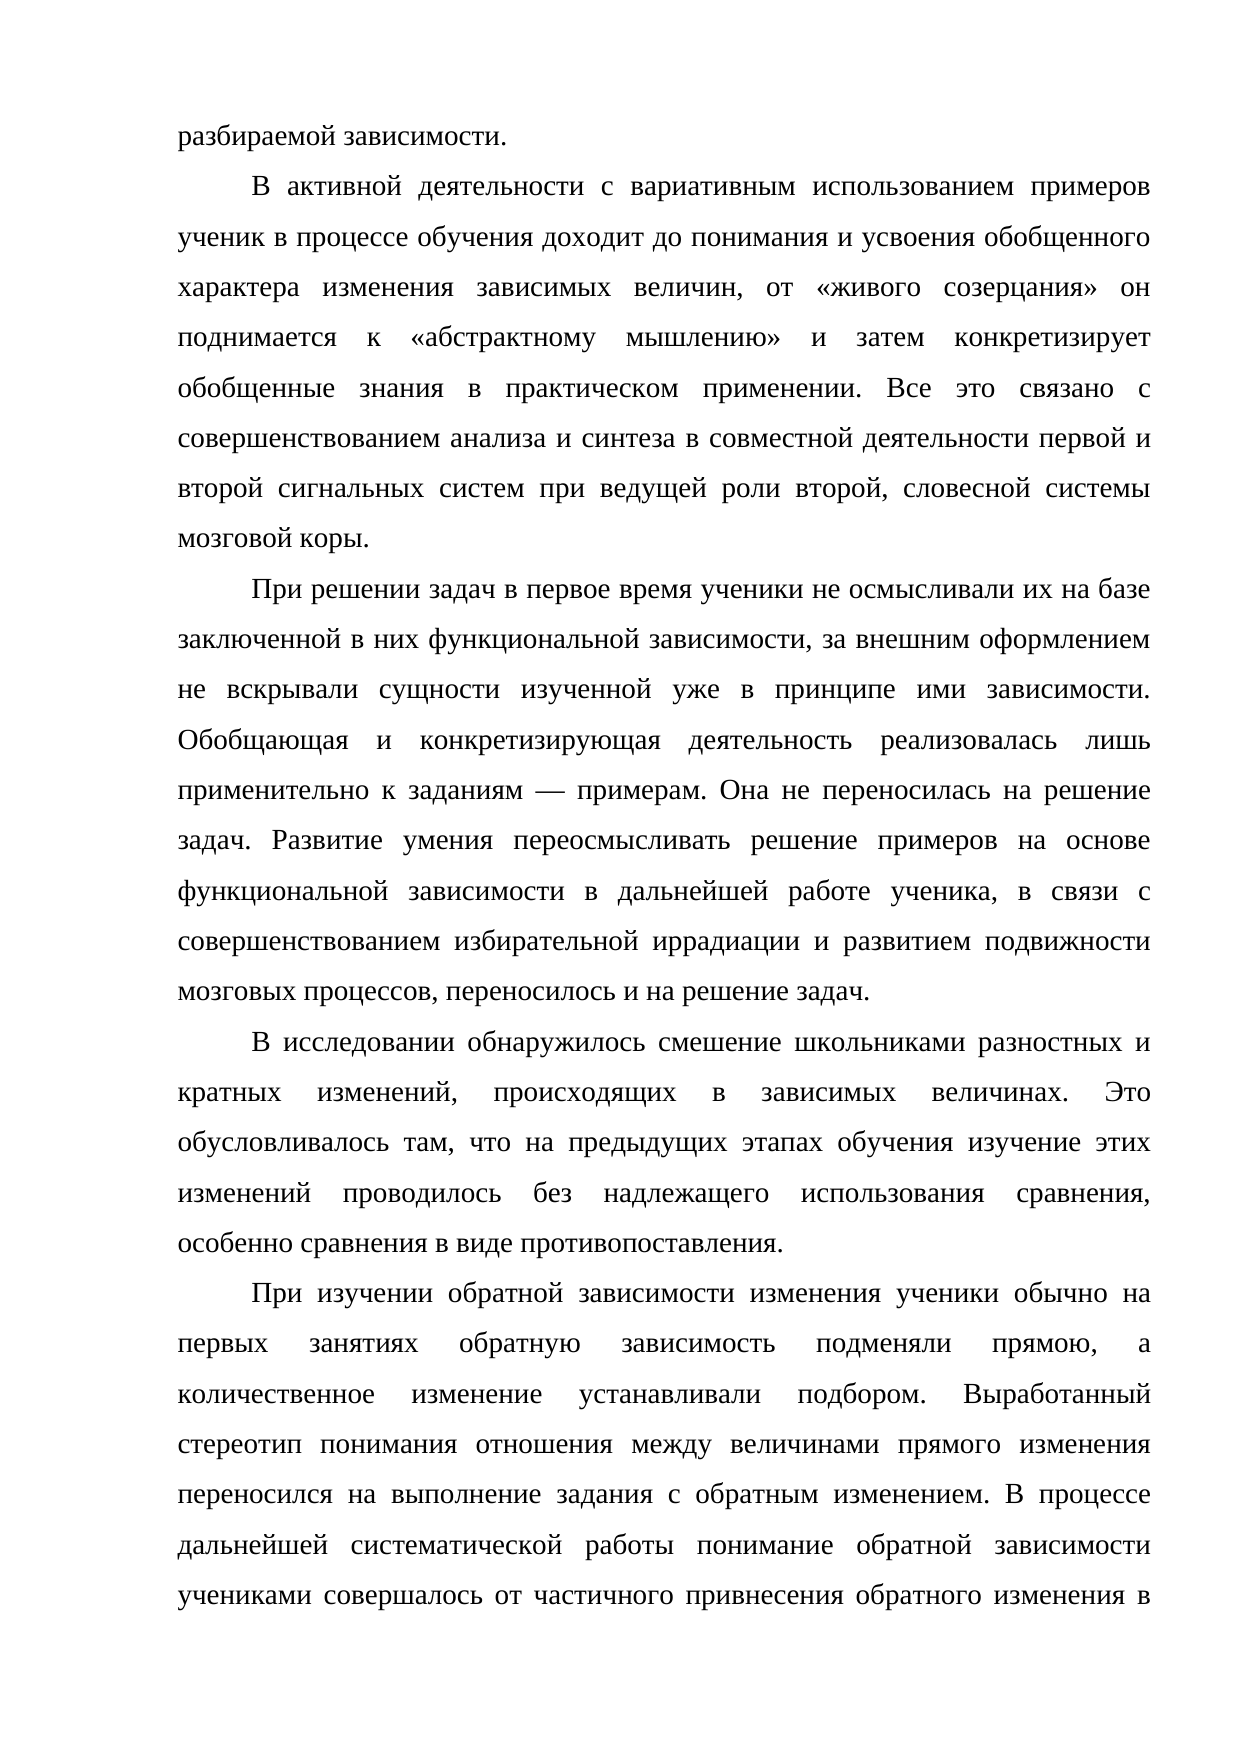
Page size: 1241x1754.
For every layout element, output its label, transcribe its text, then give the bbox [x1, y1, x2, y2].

text При решении задач в первое время ученики не осмысливали их на базе заключенной в них функциональной зависимости, за внешним оформлением не вскрывали сущности изученной уже в принципе ими зависимости. Обобщающая и конкретизирующая деятельность реализовалась лишь применительно к заданиям — примерам. Она не переносилась на решение задач. Развитие умения переосмысливать решение примеров на основе функциональной зависимости в дальнейшей работе ученика, в связи с совершенствованием избирательной иррадиации и развитием подвижности мозговых процессов, переносилось и на решение задач. [177, 571, 1152, 1007]
text В активной деятельности с вариативным использованием примеров ученик в процессе обучения доходит до понимания и усвоения обобщенного характера изменения зависимых величин, от «живого созерцания» он поднимается к «абстрактному мышлению» и затем конкретизирует обобщенные знания в практическом применении. Все это связано с совершенствованием анализа и синтеза в совместной деятельности первой и второй сигнальных систем при ведущей роли второй, словесной системы мозговой коры. [177, 168, 1152, 554]
text В исследовании обнаружилось смешение школьниками разностных и кратных изменений, происходящих в зависимых величинах. Это обусловливалось там, что на предыдущих этапах обучения изучение этих изменений проводилось без надлежащего использования сравнения, особенно сравнения в виде противопоставления. [177, 1024, 1152, 1258]
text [177, 1275, 1152, 1611]
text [177, 118, 1152, 152]
